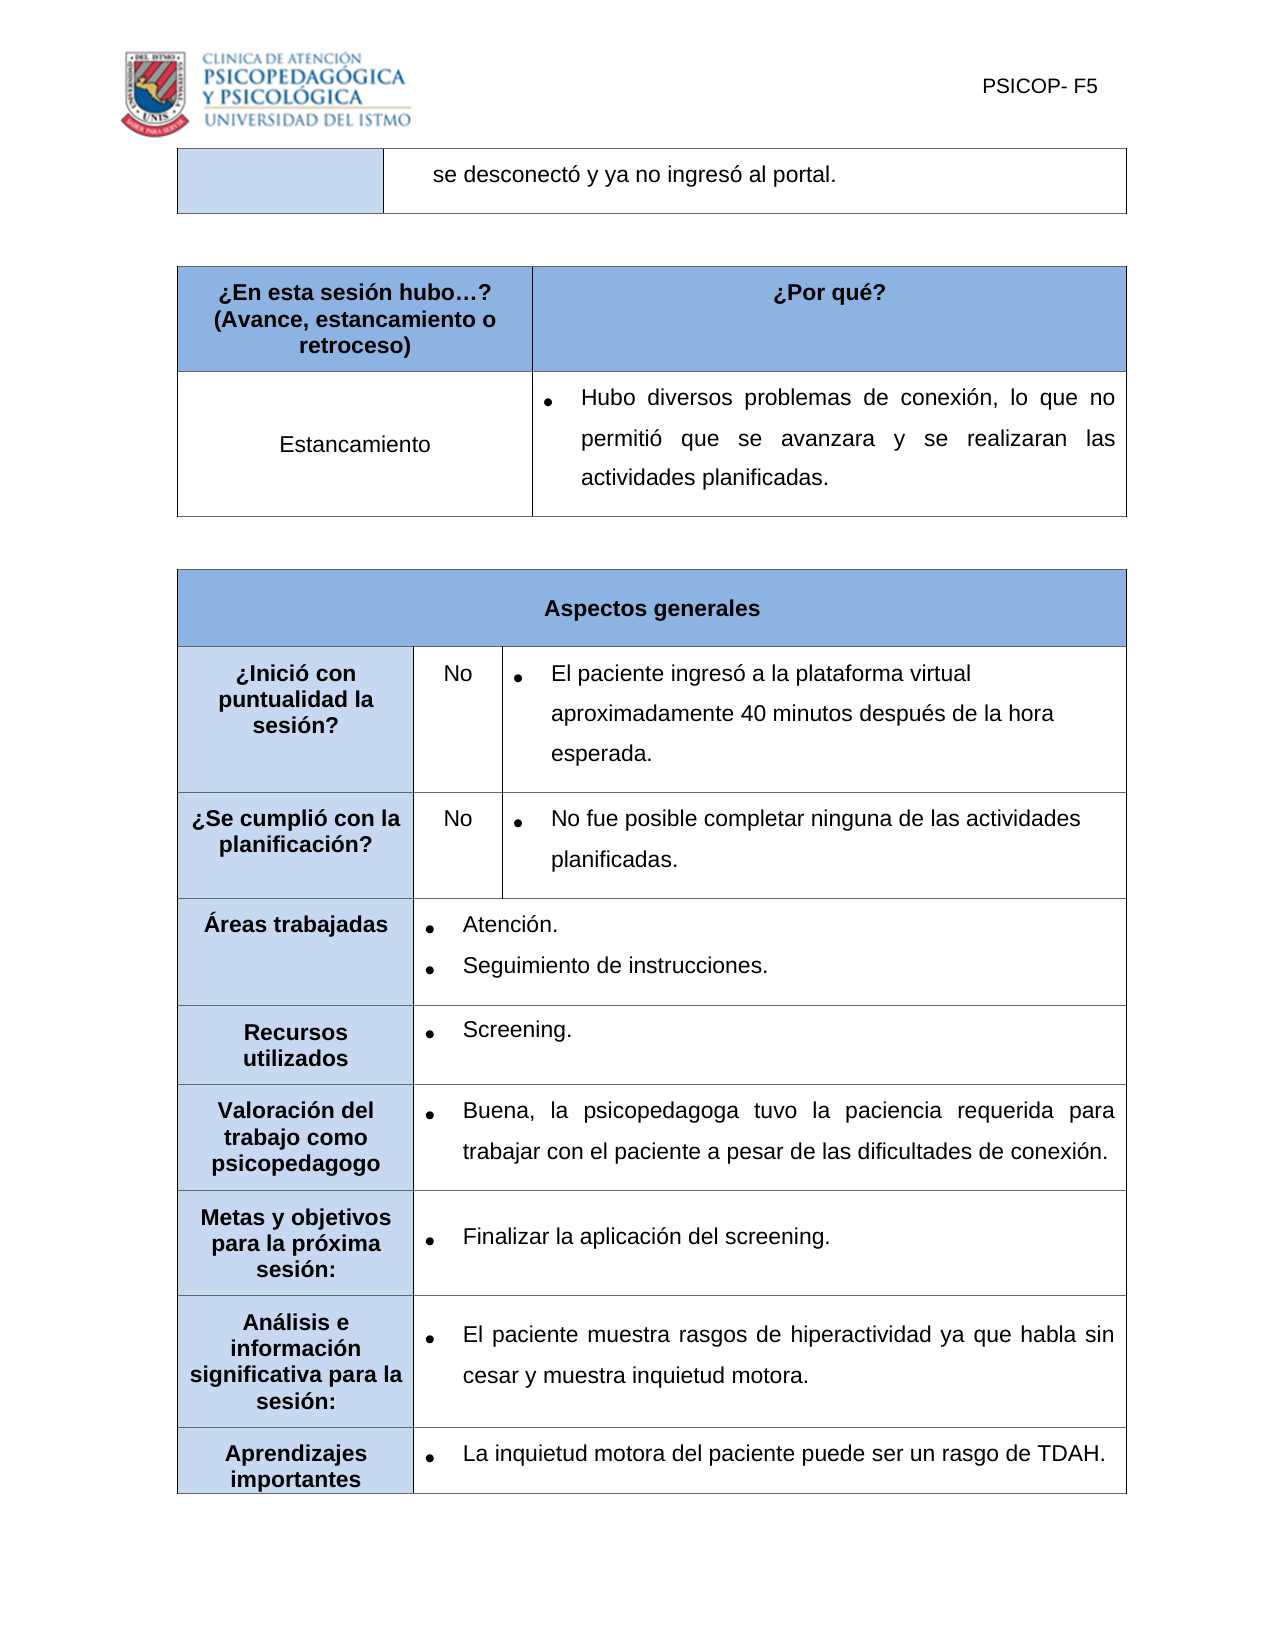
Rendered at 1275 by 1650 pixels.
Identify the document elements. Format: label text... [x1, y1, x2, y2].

table_cell El paciente ingresó a la plataforma virtual aproximadamente 40 minutos después de la hora esperada. [503, 647, 1126, 792]
table_cell Aprendizajes importantes aprendidos: [178, 1428, 413, 1493]
table_cell No [414, 647, 502, 792]
table_cell Áreas trabajadas [178, 899, 413, 1005]
table_cell Metas y objetivos para la próxima sesión: [178, 1191, 413, 1295]
table_cell ¿Se cumplió con la planificación? [178, 793, 413, 898]
table_header ¿En esta sesión hubo…? (Avance, estancamiento o retroceso) [178, 267, 532, 371]
table_cell Plan paralelo [178, 149, 383, 213]
table_cell Buena, la psicopedagoga tuvo la paciencia requerida para trabajar con el paciente a pesar de las dificultades de conexión. [414, 1085, 1126, 1190]
table_cell La inquietud motora del paciente puede ser un rasgo de TDAH. [414, 1428, 1126, 1493]
table_cell Análisis e información significativa para la sesión: [178, 1296, 413, 1427]
table_cell Hubo diversos problemas de conexión, lo que no permitió que se avanzara y se realizaran las actividades planificadas. [533, 372, 1126, 516]
table_cell Recursos utilizados [178, 1006, 413, 1084]
table_cell No [414, 793, 502, 898]
table_cell Atención. Seguimiento de instrucciones. [414, 899, 1126, 1005]
table_cell No fue posible asignarle un plan paralelo debido a que el paciente se desconectó y ya no ingresó al portal. [384, 149, 1126, 213]
table_header ¿Por qué? [533, 267, 1126, 371]
table_cell No fue posible completar ninguna de las actividades planificadas. [503, 793, 1126, 898]
table_cell Finalizar la aplicación del screening. [414, 1191, 1126, 1295]
table_cell Screening. [414, 1006, 1126, 1084]
table_cell El paciente muestra rasgos de hiperactividad ya que habla sin cesar y muestra inquietud motora. [414, 1296, 1126, 1427]
table_cell ¿Inició con puntualidad la sesión? [178, 647, 413, 792]
table_cell Estancamiento [178, 372, 532, 516]
table_cell Valoración del trabajo como psicopedagogo [178, 1085, 413, 1190]
table_header Aspectos generales [178, 570, 1126, 646]
picture [65, 20, 437, 148]
